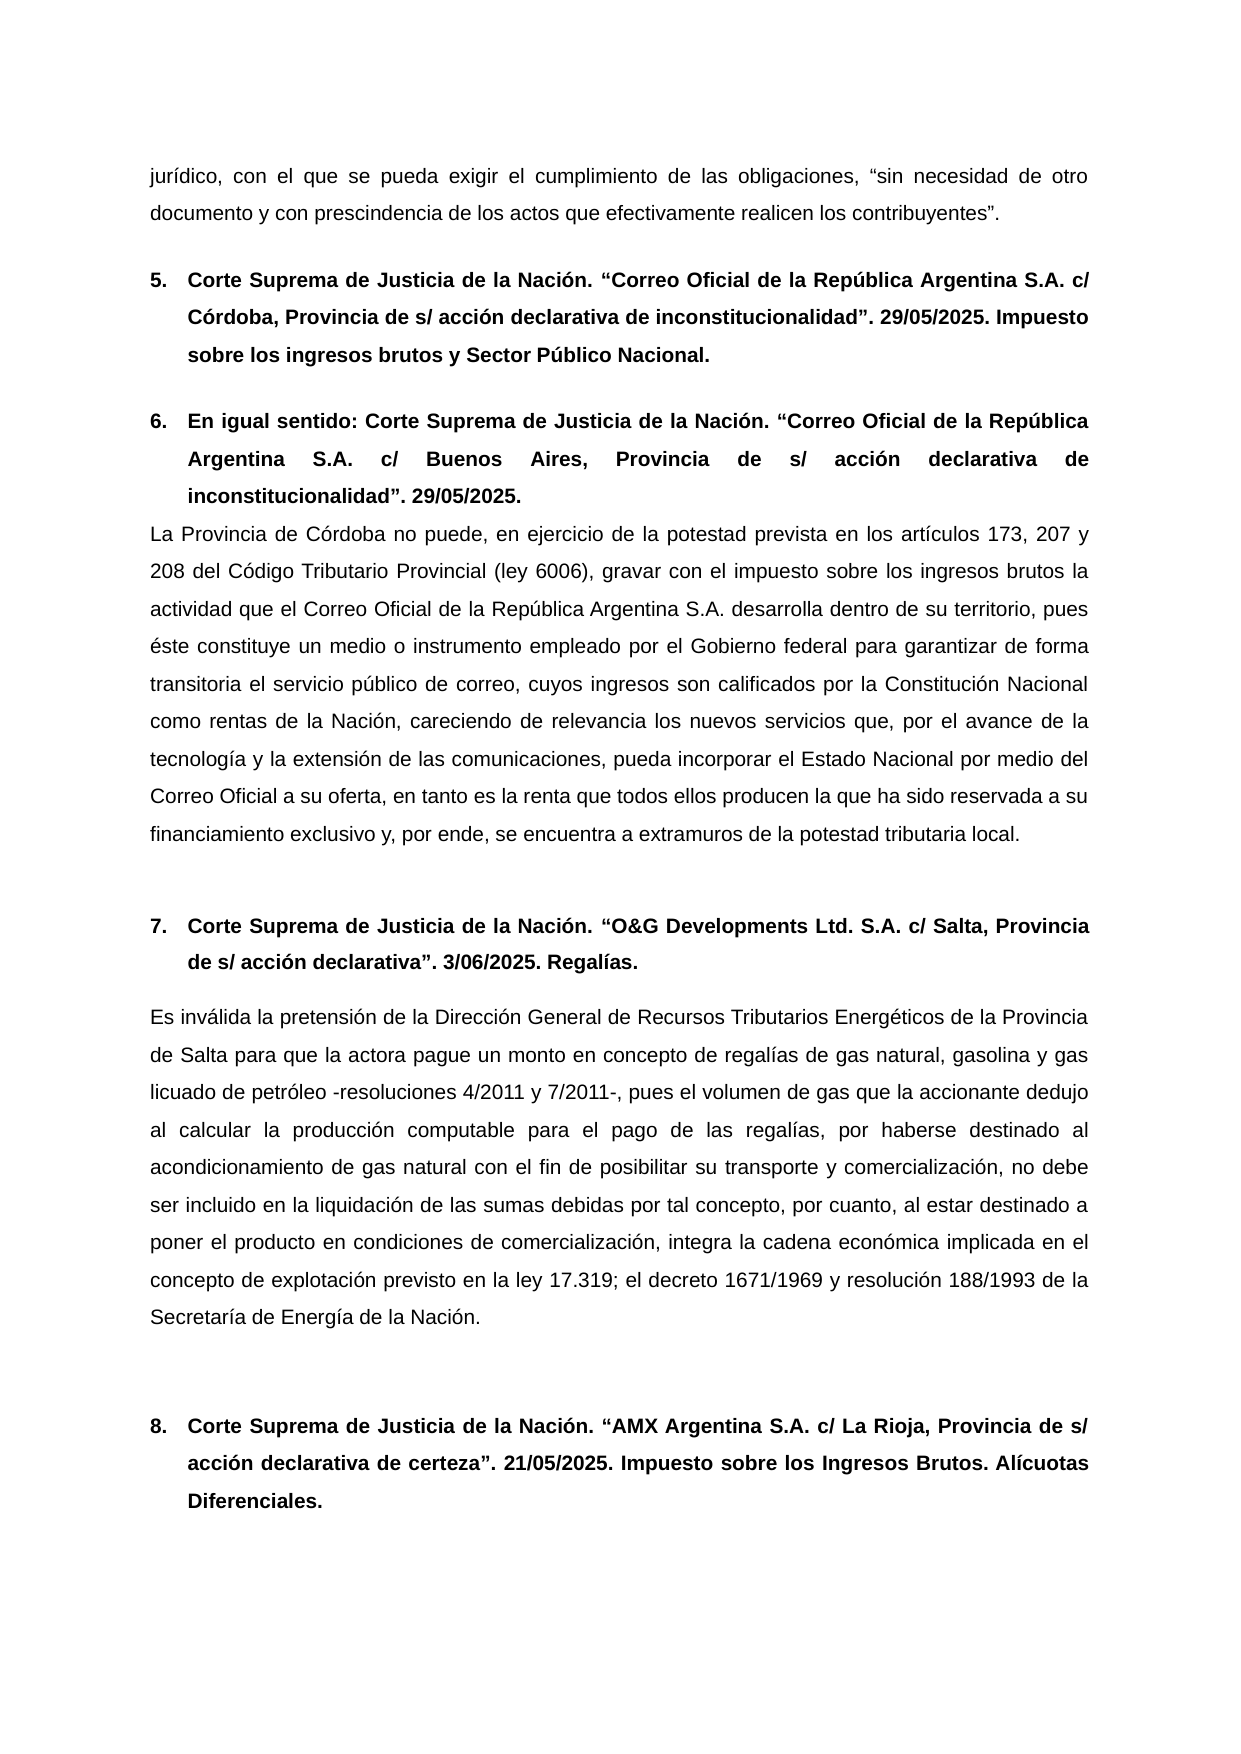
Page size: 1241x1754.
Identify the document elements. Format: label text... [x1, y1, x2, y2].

list Corte Suprema de Justicia de la Nación. “AMX Argentina S.A. c/ La Rioja, Provincia de s/ acción declarativa de certeza”. 21/05/2025. Impuesto sobre los Ingresos Brutos. Alícuotas Diferenciales. [150, 1400, 1090, 1512]
list En igual sentido: Corte Suprema de Justicia de la Nación. “Correo Oficial de la República Argentina S.A. c/ Buenos Aires, Provincia de s/ acción declarativa de inconstitucionalidad”. 29/05/2025. [150, 396, 1090, 508]
list Corte Suprema de Justicia de la Nación. “Correo Oficial de la República Argentina S.A. c/ Córdoba, Provincia de s/ acción declarativa de inconstitucionalidad”. 29/05/2025. Impuesto sobre los ingresos brutos y Sector Público Nacional. [150, 254, 1090, 367]
text La Provincia de Córdoba no puede, en ejercicio de la potestad prevista en los artículos 173, 207 y 208 del Código Tributario Provincial (ley 6006), gravar con el impuesto sobre los ingresos brutos la actividad que el Correo Oficial de la República Argentina S.A. desarrolla dentro de su territorio, pues éste constituye un medio o instrumento empleado por el Gobierno federal para garantizar de forma transitoria el servicio público de correo, cuyos ingresos son calificados por la Constitución Nacional como rentas de la Nación, careciendo de relevancia los nuevos servicios que, por el avance de la tecnología y la extensión de las comunicaciones, pueda incorporar el Estado Nacional por medio del Correo Oficial a su oferta, en tanto es la renta que todos ellos producen la que ha sido reservada a su financiamiento exclusivo y, por ende, se encuentra a extramuros de la potestad tributaria local. [150, 508, 1090, 846]
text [150, 150, 1090, 225]
text Es inválida la pretensión de la Dirección General de Recursos Tributarios Energéticos de la Provincia de Salta para que la actora pague un monto en concepto de regalías de gas natural, gasolina y gas licuado de petróleo -resoluciones 4/2011 y 7/2011-, pues el volumen de gas que la accionante dedujo al calcular la producción computable para el pago de las regalías, por haberse destinado al acondicionamiento de gas natural con el fin de posibilitar su transporte y comercialización, no debe ser incluido en la liquidación de las sumas debidas por tal concepto, por cuanto, al estar destinado a poner el producto en condiciones de comercialización, integra la cadena económica implicada en el concepto de explotación previsto en la ley 17.319; el decreto 1671/1969 y resolución 188/1993 de la Secretaría de Energía de la Nación. [150, 992, 1090, 1329]
list Corte Suprema de Justicia de la Nación. “O&G Developments Ltd. S.A. c/ Salta, Provincia de s/ acción declarativa”. 3/06/2025. Regalías. [150, 900, 1090, 975]
